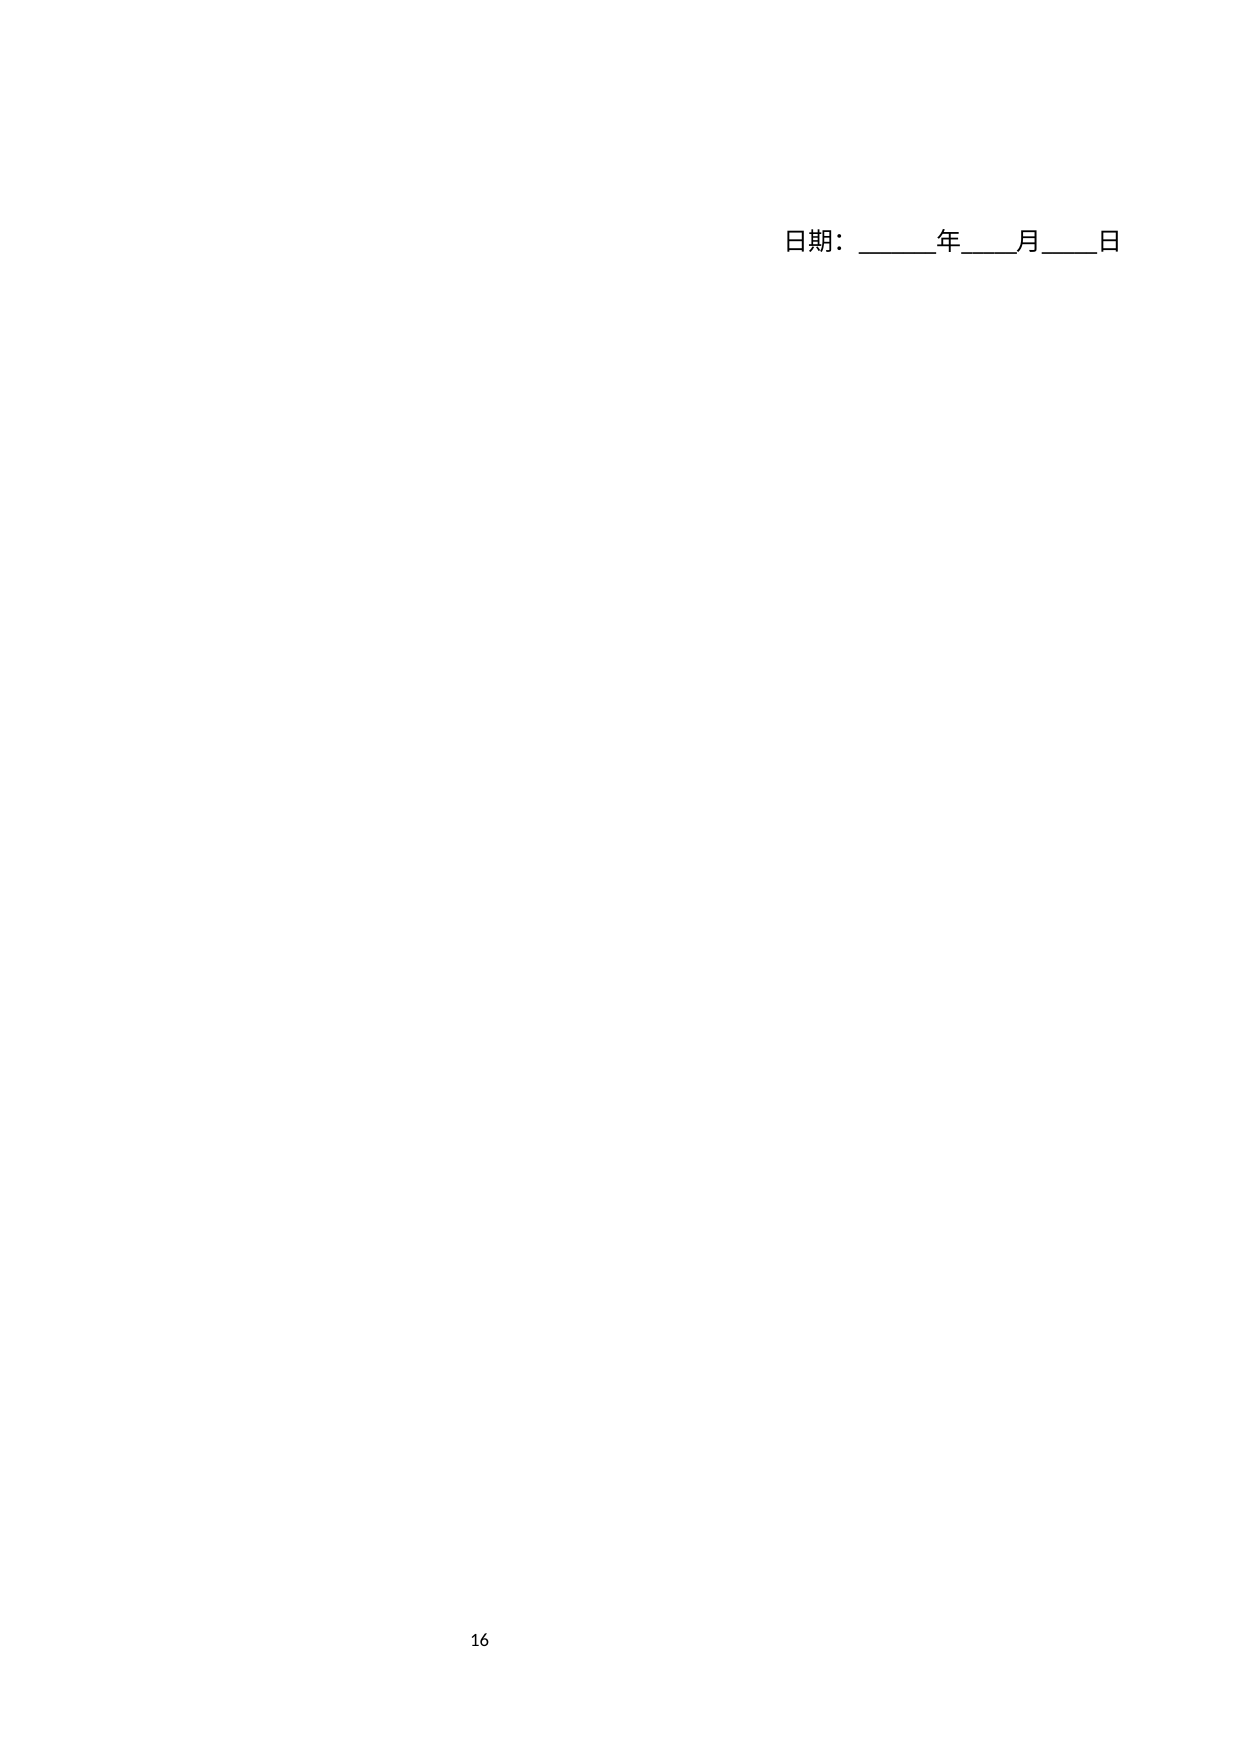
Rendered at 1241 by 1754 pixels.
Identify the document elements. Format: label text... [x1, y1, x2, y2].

text 日期：_______年_____月_____日 [118, 207, 1122, 272]
